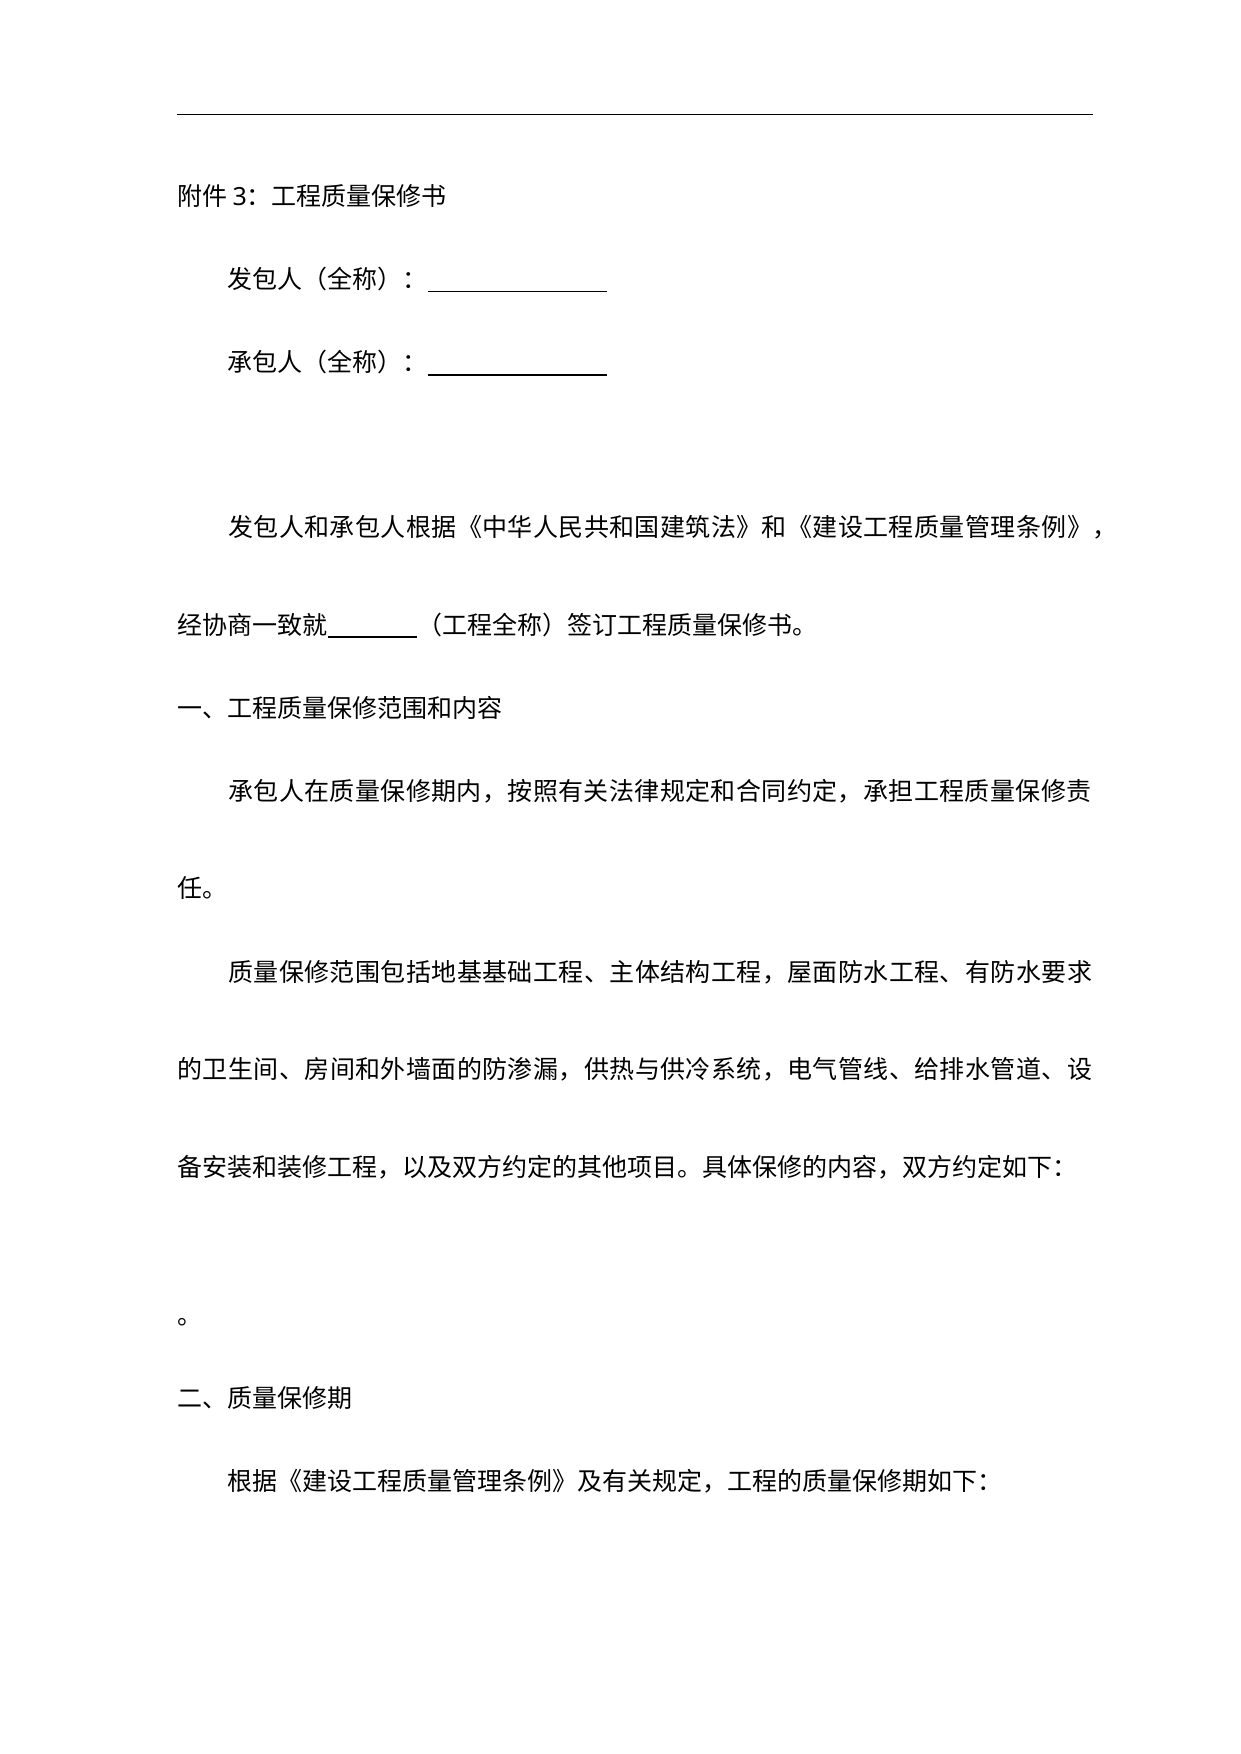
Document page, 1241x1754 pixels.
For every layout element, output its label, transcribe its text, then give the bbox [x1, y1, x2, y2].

text 质量保修范围包括地基基础工程、主体结构工程，屋面防水工程、有防水要求的卫生间、房间和外墙面的防渗漏，供热与供冷系统，电气管线、给排水管道、设备安装和装修工程，以及双方约定的其他项目。具体保修的内容，双方约定如下： [177, 938, 1093, 1198]
text 一、工程质量保修范围和内容 [177, 674, 1093, 739]
text 发包人和承包人根据《中华人民共和国建筑法》和《建设工程质量管理条例》，经协商一致就 （工程全称）签订工程质量保修书。 [177, 493, 1093, 656]
text 承包人（全称）： [177, 328, 1093, 393]
text 发包人（全称）： [177, 245, 1093, 310]
text 。 [177, 1216, 1093, 1346]
text 承包人在质量保修期内，按照有关法律规定和合同约定，承担工程质量保修责任。 [177, 757, 1093, 919]
text 二、质量保修期 [177, 1364, 1093, 1429]
text 附件3：工程质量保修书 [177, 162, 1093, 227]
text 根据《建设工程质量管理条例》及有关规定，工程的质量保修期如下： [177, 1447, 1093, 1512]
